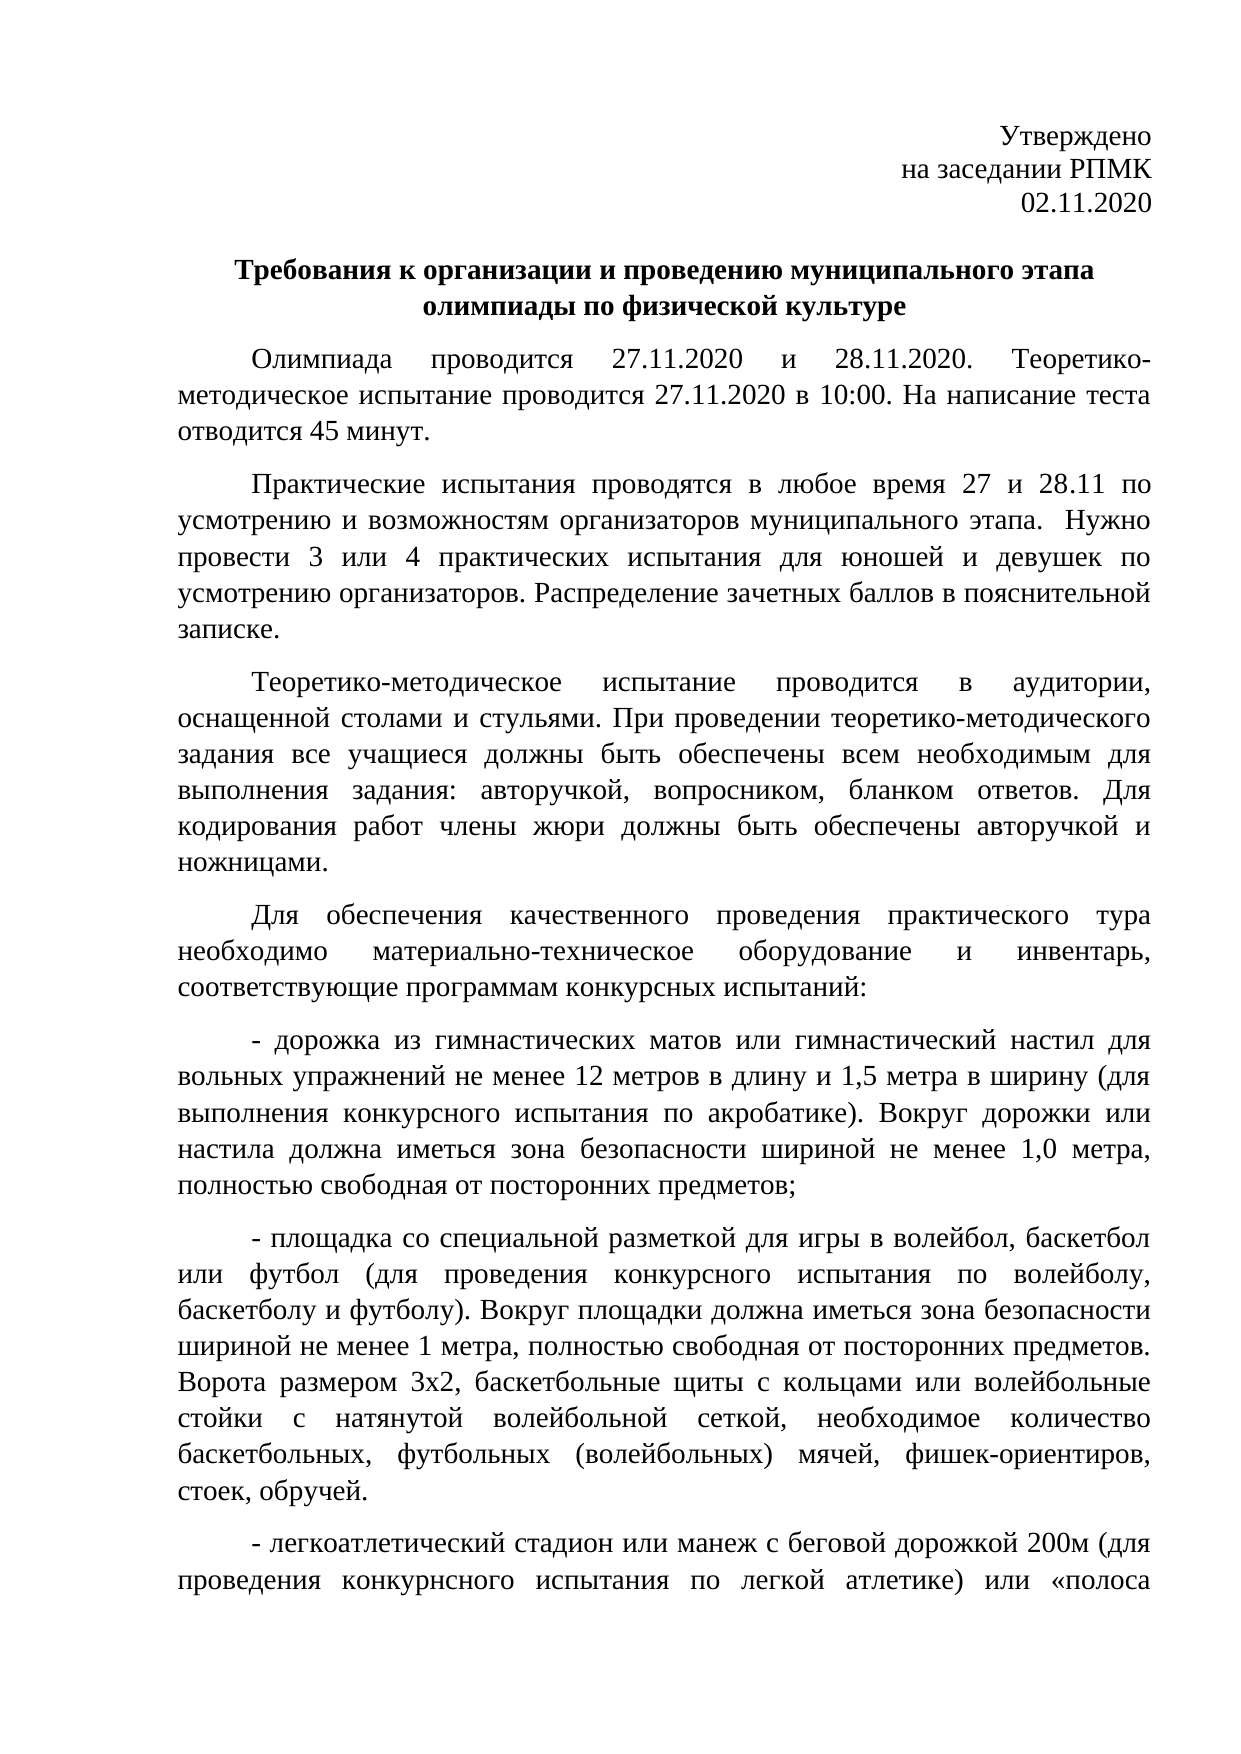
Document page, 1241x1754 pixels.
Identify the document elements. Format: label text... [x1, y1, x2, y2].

text на заседании РПМК [177, 152, 1152, 185]
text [177, 1526, 1152, 1595]
text Требования к организации и проведению муниципального этапа олимпиады по физической культуре [177, 252, 1152, 322]
text 02.11.2020 [177, 185, 1152, 219]
text Практические испытания проводятся в любое время 27 и 28.11 по усмотрению и возможностям организаторов муниципального этапа. Нужно провести 3 или 4 практических испытания для юношей и девушек по усмотрению организаторов. Распределение зачетных баллов в пояснительной записке. [177, 466, 1152, 644]
text Для обеспечения качественного проведения практического тура необходимо материально-техническое оборудование и инвентарь, соответствующие программам конкурсных испытаний: [177, 897, 1152, 1003]
text - дорожка из гимнастических матов или гимнастический настил для вольных упражнений не менее 12 метров в длину и 1,5 метра в ширину (для выполнения конкурсного испытания по акробатике). Вокруг дорожки или настила должна иметься зона безопасности шириной не менее 1,0 метра, полностью свободная от посторонних предметов; [177, 1022, 1152, 1201]
text Утверждено [177, 118, 1152, 152]
text Олимпиада проводится 27.11.2020 и 28.11.2020. Теоретико-методическое испытание проводится 27.11.2020 в 10:00. На написание теста отводится 45 минут. [177, 341, 1152, 447]
text Теоретико-методическое испытание проводится в аудитории, оснащенной столами и стульями. При проведении теоретико-методического задания все учащиеся должны быть обеспечены всем необходимым для выполнения задания: авторучкой, вопросником, бланком ответов. Для кодирования работ члены жюри должны быть обеспечены авторучкой и ножницами. [177, 664, 1152, 878]
text - площадка со специальной разметкой для игры в волейбол, баскетбол или футбол (для проведения конкурсного испытания по волейболу, баскетболу и футболу). Вокруг площадки должна иметься зона безопасности шириной не менее 1 метра, полностью свободная от посторонних предметов. Ворота размером 3х2, баскетбольные щиты с кольцами или волейбольные стойки с натянутой волейбольной сеткой, необходимое количество баскетбольных, футбольных (волейбольных) мячей, фишек-ориентиров, стоек, обручей. [177, 1220, 1152, 1506]
